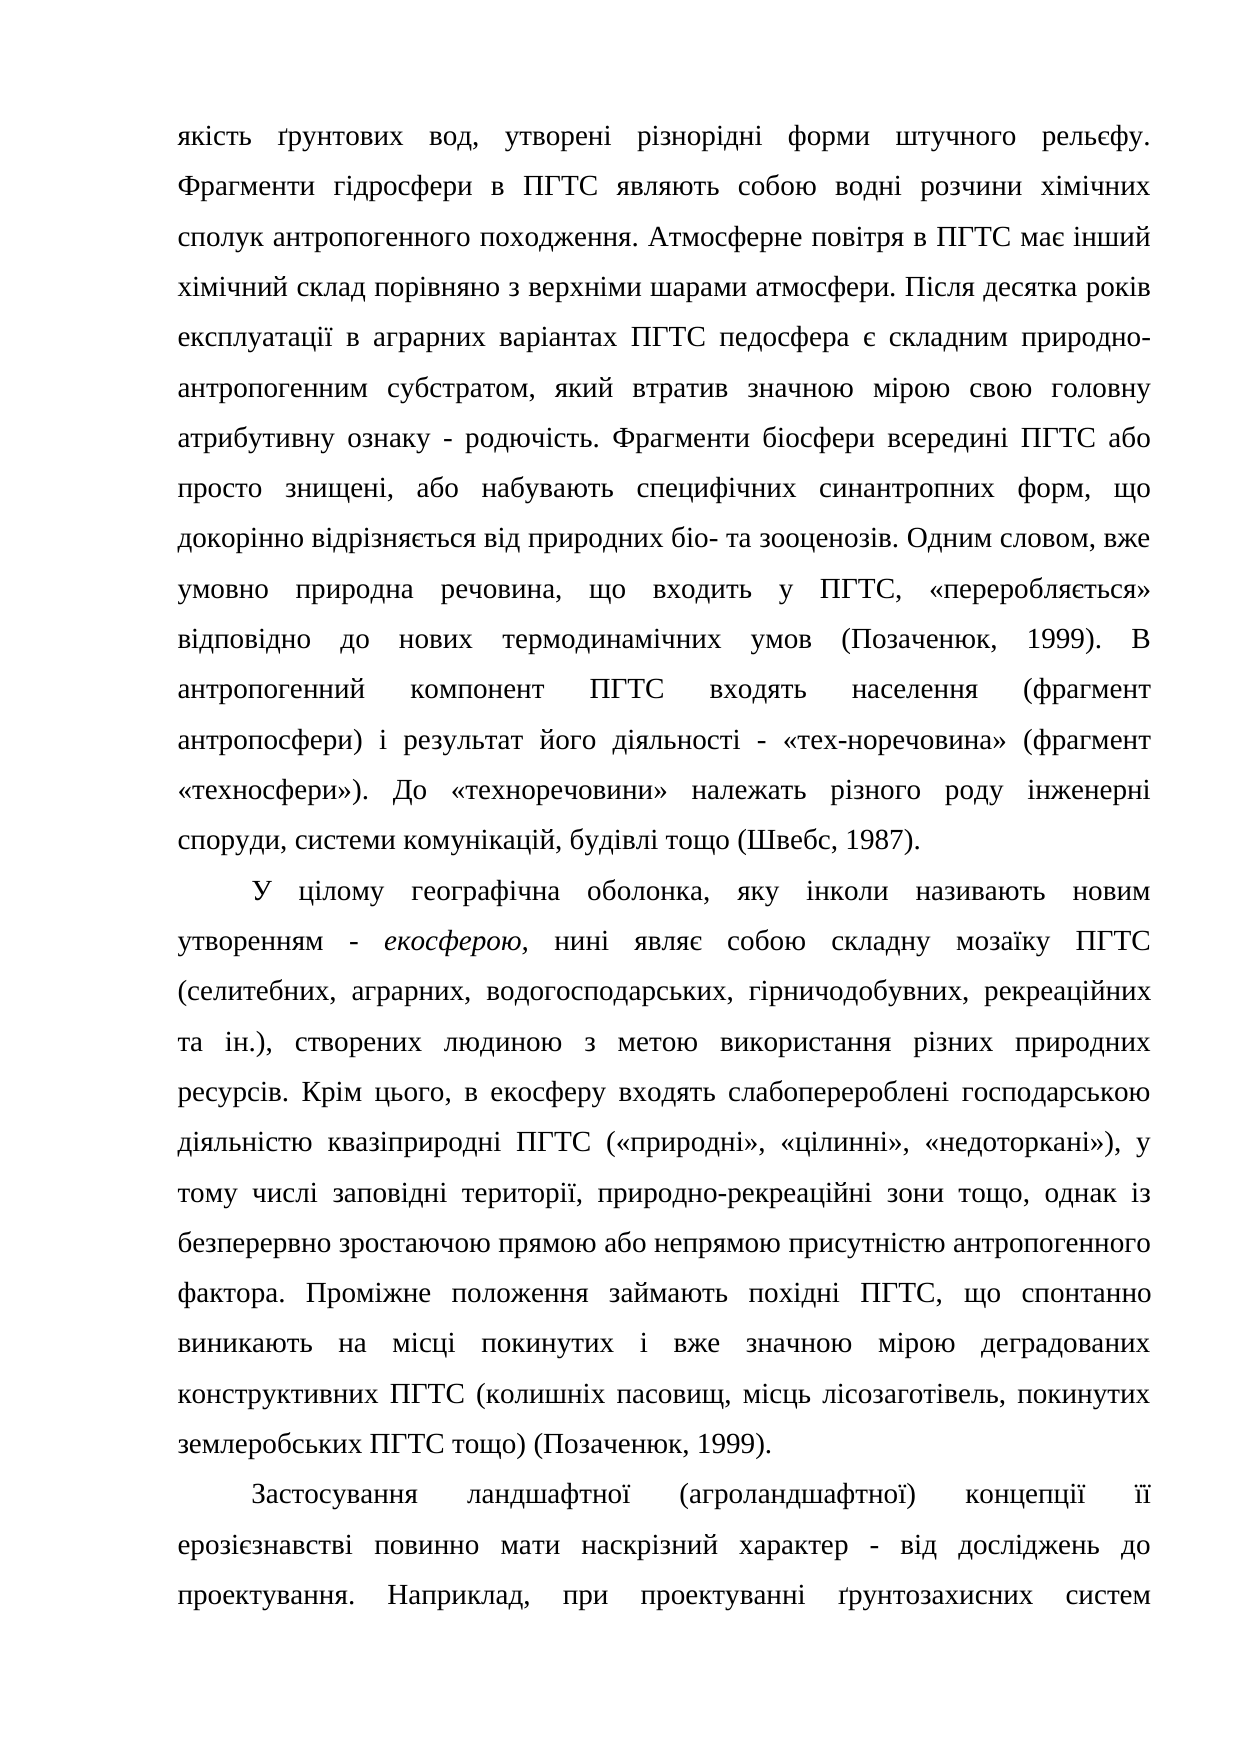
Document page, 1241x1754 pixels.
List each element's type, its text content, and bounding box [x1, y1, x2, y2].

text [177, 118, 1152, 856]
text У цілому географічна оболонка, яку інколи називають новим утворенням - екосферою, нині являє собою складну мозаїку ПГТС (селитебних, аграрних, водогосподарських, гірничодобувних, рекреаційних та ін.), створених людиною з метою використання різних природних ресурсів. Крім цього, в екосферу входять слабоперероблені господарською діяльністю квазіприродні ПГТС («природні», «цілинні», «недоторкані»), у тому числі заповідні території, природно-рекреаційні зони тощо, однак із безперервно зростаючою прямою або непрямою присутністю антропогенного фактора. Проміжне положення займають похідні ПГТС, що спонтанно виникають на місці покинутих і вже значною мірою деградованих конструктивних ПГТС (колишніх пасовищ, місць лісозаготівель, покинутих землеробських ПГТС тощо) (Позаченюк, 1999). [177, 873, 1152, 1460]
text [177, 1477, 1152, 1611]
